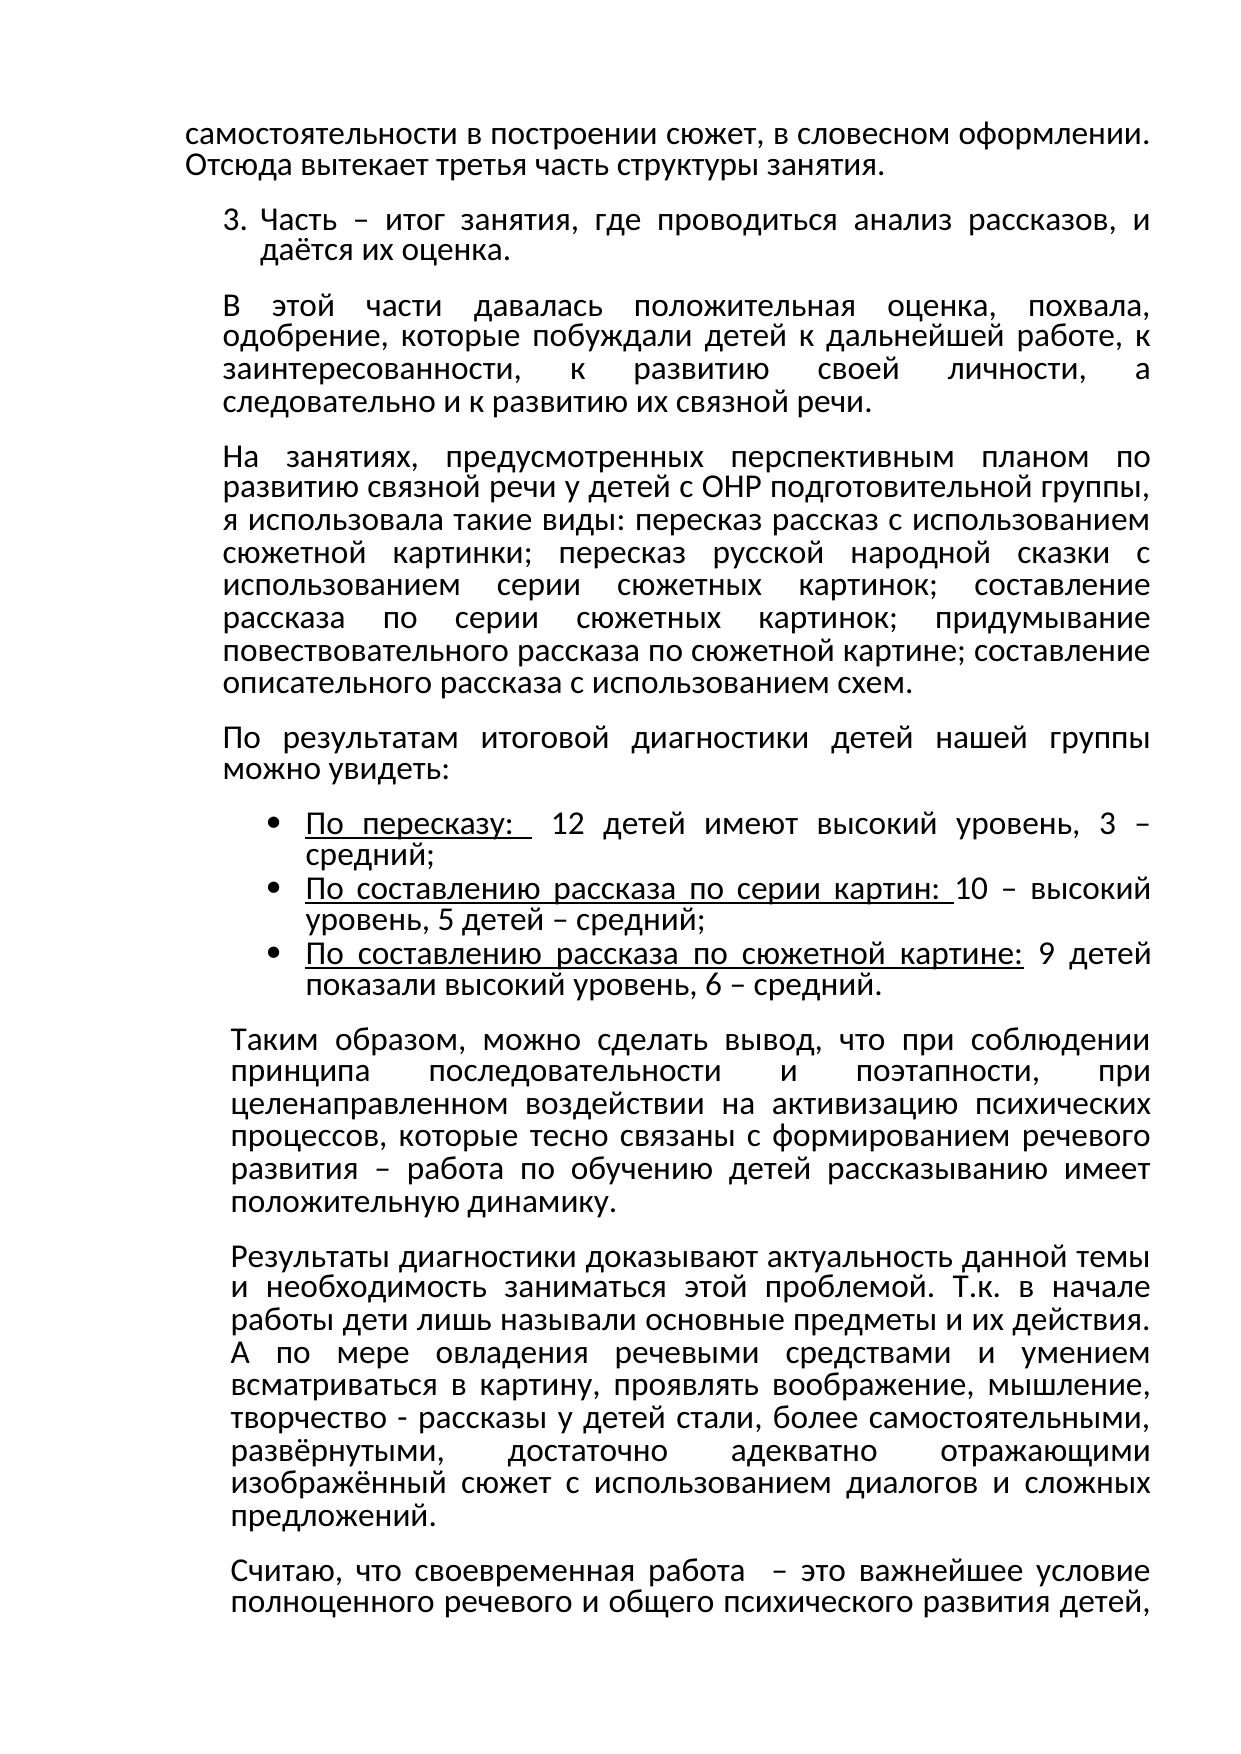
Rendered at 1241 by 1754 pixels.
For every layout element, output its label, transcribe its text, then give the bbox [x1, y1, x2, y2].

list Часть – итог занятия, где проводиться анализ рассказов, и даётся их оценка. [222, 204, 1152, 269]
text Результаты диагностики доказывают актуальность данной темы и необходимость заниматься этой проблемой. Т.к. в начале работы дети лишь называли основные предметы и их действия. А по мере овладения речевыми средствами и умением всматриваться в картину, проявлять воображение, мышление, творчество - рассказы у детей стали, более самостоятельными, развёрнутыми, достаточно адекватно отражающими изображённый сюжет с использованием диалогов и сложных предложений. [230, 1241, 1152, 1534]
text В этой части давалась положительная оценка, похвала, одобрение, которые побуждали детей к дальнейшей работе, к заинтересованности, к развитию своей личности, а следовательно и к развитию их связной речи. [222, 290, 1152, 420]
list По составлению рассказа по сюжетной картине: 9 детей показали высокий уровень, 6 – средний. [268, 939, 1152, 1004]
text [185, 118, 1152, 183]
list По составлению рассказа по серии картин: 10 – высокий уровень, 5 детей – средний; [268, 874, 1152, 939]
text Таким образом, можно сделать вывод, что при соблюдении принципа последовательности и поэтапности, при целенаправленном воздействии на активизацию психических процессов, которые тесно связаны с формированием речевого развития – работа по обучению детей рассказыванию имеет положительную динамику. [230, 1025, 1152, 1220]
text По результатам итоговой диагностики детей нашей группы можно увидеть: [222, 723, 1152, 788]
text На занятиях, предусмотренных перспективным планом по развитию связной речи у детей с ОНР подготовительной группы, я использовала такие виды: пересказ рассказ с использованием сюжетной картинки; пересказ русской народной сказки с использованием серии сюжетных картинок; составление рассказа по серии сюжетных картинок; придумывание повествовательного рассказа по сюжетной картине; составление описательного рассказа с использованием схем. [222, 441, 1152, 702]
list По пересказу: 12 детей имеют высокий уровень, 3 – средний; [268, 809, 1152, 874]
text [230, 1555, 1152, 1620]
